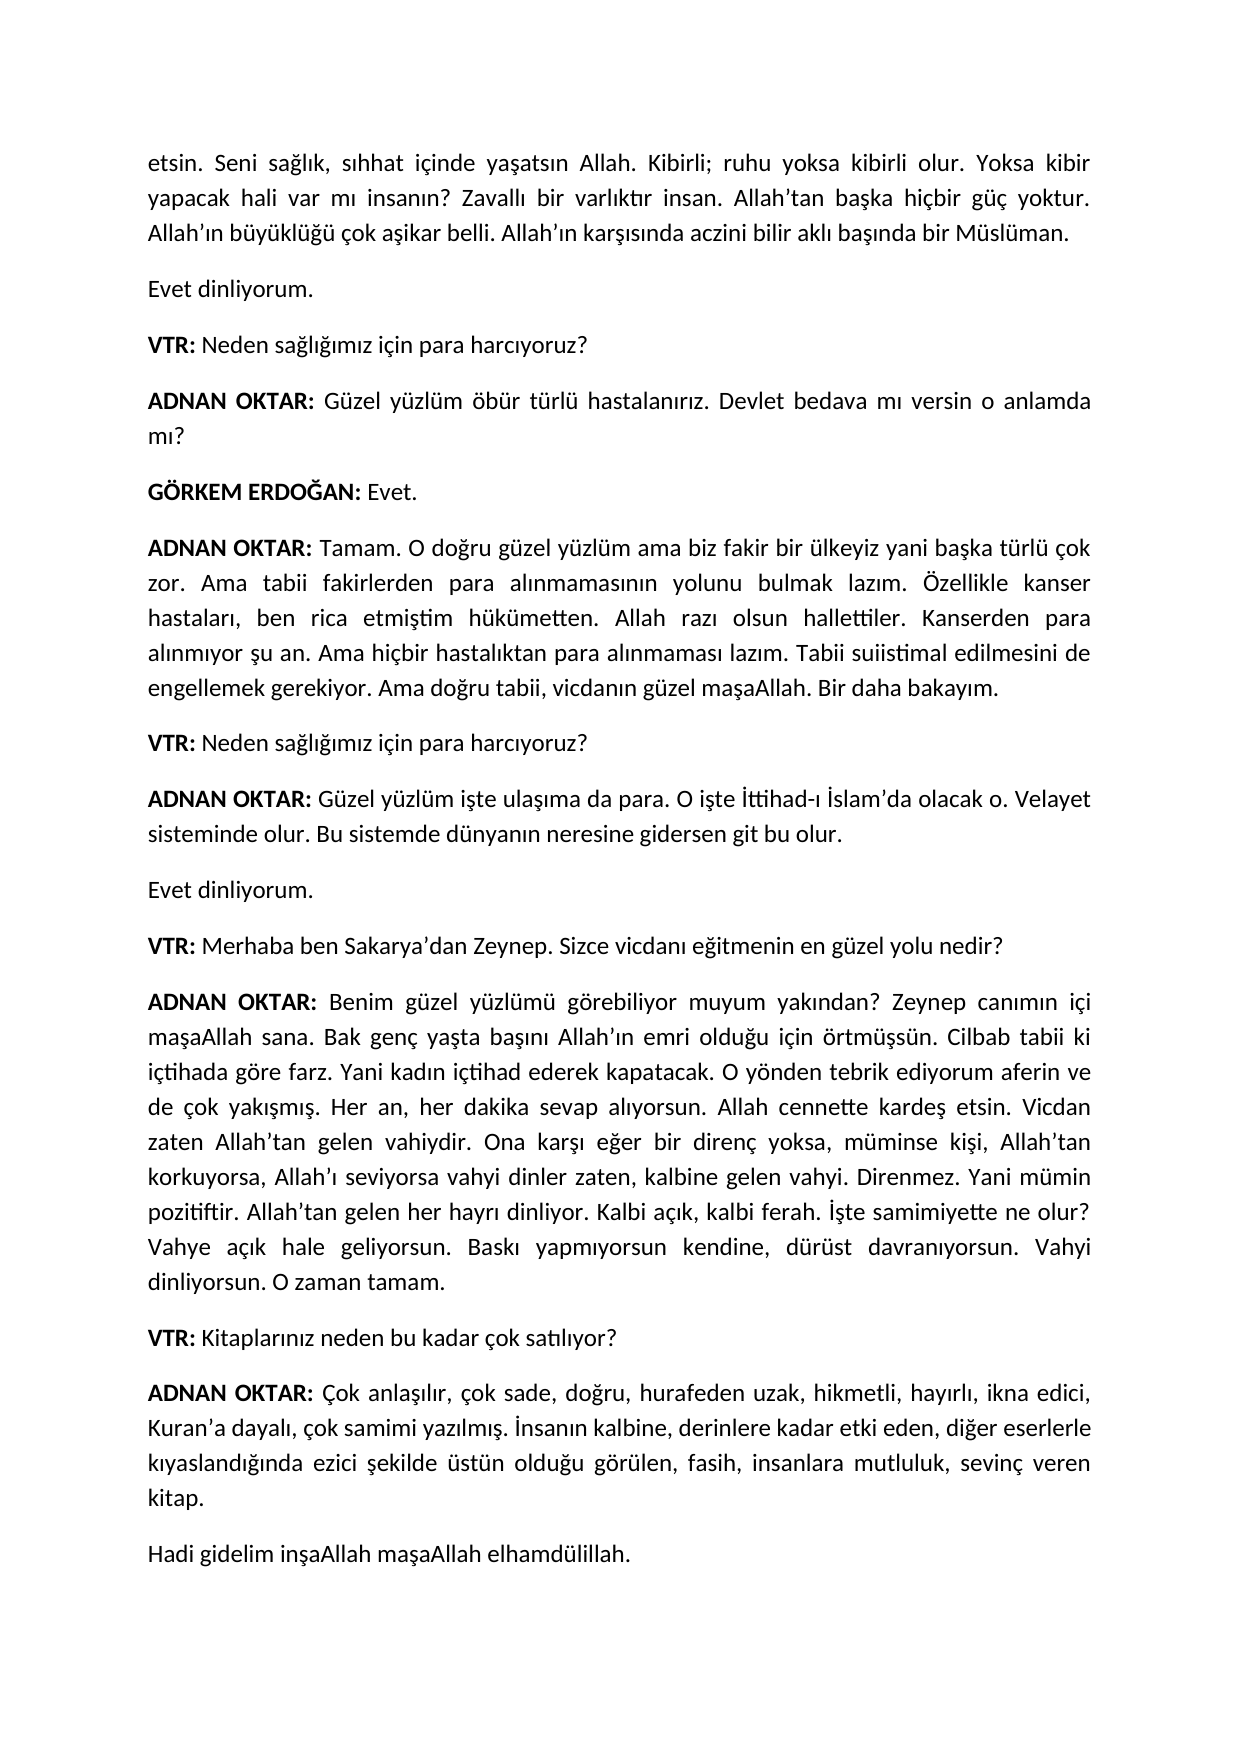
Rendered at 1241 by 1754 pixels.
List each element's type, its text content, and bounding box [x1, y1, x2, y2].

text ADNAN OKTAR: Çok anlaşılır, çok sade, doğru, hurafeden uzak, hikmetli, hayırlı, ikna edici, Kuran’a dayalı, çok samimi yazılmış. İnsanın kalbine, derinlere kadar etki eden, diğer eserlerle kıyaslandığında ezici şekilde üstün olduğu görülen, fasih, insanlara mutluluk, sevinç veren kitap. [148, 1378, 1093, 1513]
text GÖRKEM ERDOĞAN: Evet. [148, 476, 1093, 506]
text Hadi gidelim inşaAllah maşaAllah elhamdülillah. [148, 1538, 1093, 1569]
text ADNAN OKTAR: Tamam. O doğru güzel yüzlüm ama biz fakir bir ülkeyiz yani başka türlü çok zor. Ama tabii fakirlerden para alınmamasının yolunu bulmak lazım. Özellikle kanser hastaları, ben rica etmiştim hükümetten. Allah razı olsun hallettiler. Kanserden para alınmıyor şu an. Ama hiçbir hastalıktan para alınmaması lazım. Tabii suiistimal edilmesini de engellemek gerekiyor. Ama doğru tabii, vicdanın güzel maşaAllah. Bir daha bakayım. [148, 532, 1093, 702]
text Evet dinliyorum. [148, 874, 1093, 905]
text Evet dinliyorum. [148, 273, 1093, 304]
text VTR: Merhaba ben Sakarya’dan Zeynep. Sizce vicdanı eğitmenin en güzel yolu nedir? [148, 930, 1093, 961]
text VTR: Neden sağlığımız için para harcıyoruz? [148, 728, 1093, 758]
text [148, 148, 1093, 248]
text VTR: Kitaplarınız neden bu kadar çok satılıyor? [148, 1322, 1093, 1352]
text VTR: Neden sağlığımız için para harcıyoruz? [148, 329, 1093, 360]
text ADNAN OKTAR: Güzel yüzlüm işte ulaşıma da para. O işte İttihad-ı İslam’da olacak o. Velayet sisteminde olur. Bu sistemde dünyanın neresine gidersen git bu olur. [148, 783, 1093, 849]
text ADNAN OKTAR: Güzel yüzlüm öbür türlü hastalanırız. Devlet bedava mı versin o anlamda mı? [148, 385, 1093, 451]
text ADNAN OKTAR: Benim güzel yüzlümü görebiliyor muyum yakından? Zeynep canımın içi maşaAllah sana. Bak genç yaşta başını Allah’ın emri olduğu için örtmüşsün. Cilbab tabii ki içtihada göre farz. Yani kadın içtihad ederek kapatacak. O yönden tebrik ediyorum aferin ve de çok yakışmış. Her an, her dakika sevap alıyorsun. Allah cennette kardeş etsin. Vicdan zaten Allah’tan gelen vahiydir. Ona karşı eğer bir direnç yoksa, müminse kişi, Allah’tan korkuyorsa, Allah’ı seviyorsa vahyi dinler zaten, kalbine gelen vahyi. Direnmez. Yani mümin pozitiftir. Allah’tan gelen her hayrı dinliyor. Kalbi açık, kalbi ferah. İşte samimiyette ne olur? Vahye açık hale geliyorsun. Baskı yapmıyorsun kendine, dürüst davranıyorsun. Vahyi dinliyorsun. O zaman tamam. [148, 986, 1093, 1296]
